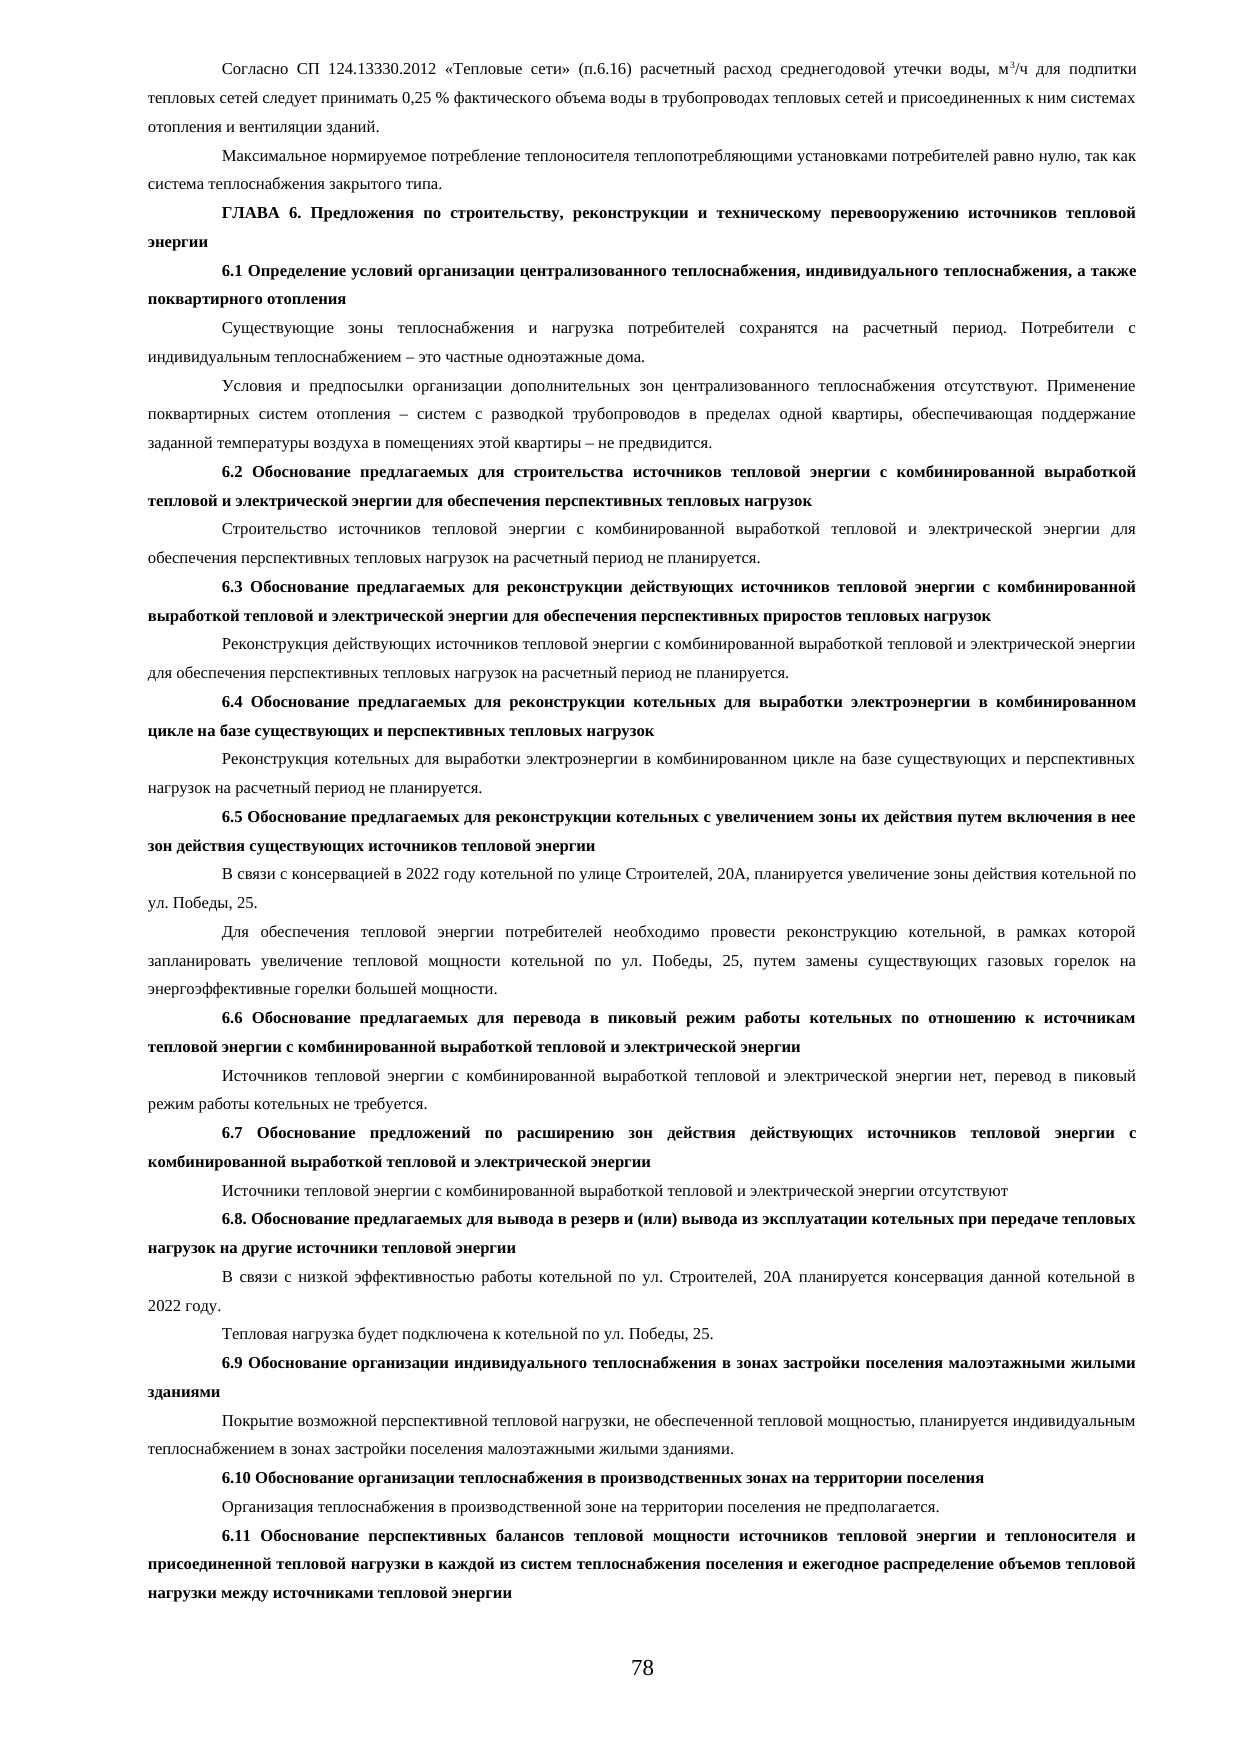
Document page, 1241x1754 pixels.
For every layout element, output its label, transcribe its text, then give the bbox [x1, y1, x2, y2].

text В связи с консервацией в 2022 году котельной по улице Строителей, 20А, планируется увеличение зоны действия котельной по ул. Победы, 25. [148, 864, 1137, 912]
text 6.11 Обоснование перспективных балансов тепловой мощности источников тепловой энергии и теплоносителя и присоединенной тепловой нагрузки в каждой из систем теплоснабжения поселения и ежегодное распределение объемов тепловой нагрузки между источниками тепловой энергии [148, 1525, 1137, 1602]
text 6.4 Обоснование предлагаемых для реконструкции котельных для выработки электроэнергии в комбинированном цикле на базе существующих и перспективных тепловых нагрузок [148, 692, 1137, 739]
text 6.8. Обоснование предлагаемых для вывода в резерв и (или) вывода из эксплуатации котельных при передаче тепловых нагрузок на другие источники тепловой энергии [148, 1209, 1137, 1257]
text 6.1 Определение условий организации централизованного теплоснабжения, индивидуального теплоснабжения, а также поквартирного отопления [148, 260, 1137, 308]
text 6.2 Обоснование предлагаемых для строительства источников тепловой энергии с комбинированной выработкой тепловой и электрической энергии для обеспечения перспективных тепловых нагрузок [148, 462, 1137, 509]
text Максимальное нормируемое потребление теплоносителя теплопотребляющими установками потребителей равно нулю, так как система теплоснабжения закрытого типа. [148, 145, 1137, 193]
text Строительство источников тепловой энергии с комбинированной выработкой тепловой и электрической энергии для обеспечения перспективных тепловых нагрузок на расчетный период не планируется. [148, 519, 1137, 567]
text Для обеспечения тепловой энергии потребителей необходимо провести реконструкцию котельной, в рамках которой запланировать увеличение тепловой мощности котельной по ул. Победы, 25, путем замены существующих газовых горелок на энергоэффективные горелки большей мощности. [148, 922, 1137, 998]
text 6.10 Обоснование организации теплоснабжения в производственных зонах на территории поселения [148, 1468, 1137, 1487]
text 6.9 Обоснование организации индивидуального теплоснабжения в зонах застройки поселения малоэтажными жилыми зданиями [148, 1353, 1137, 1401]
text 6.5 Обоснование предлагаемых для реконструкции котельных с увеличением зоны их действия путем включения в нее зон действия существующих источников тепловой энергии [148, 807, 1137, 854]
text ГЛАВА 6. Предложения по строительству, реконструкции и техническому перевооружению источников тепловой энергии [148, 203, 1137, 251]
text В связи с низкой эффективностью работы котельной по ул. Строителей, 20А планируется консервация данной котельной в 2022 году. [148, 1267, 1137, 1314]
text 6.6 Обоснование предлагаемых для перевода в пиковый режим работы котельных по отношению к источникам тепловой энергии с комбинированной выработкой тепловой и электрической энергии [148, 1008, 1137, 1056]
text Организация теплоснабжения в производственной зоне на территории поселения не предполагается. [148, 1497, 1137, 1516]
text 6.7 Обоснование предложений по расширению зон действия действующих источников тепловой энергии с комбинированной выработкой тепловой и электрической энергии [148, 1123, 1137, 1171]
text Условия и предпосылки организации дополнительных зон централизованного теплоснабжения отсутствуют. Применение поквартирных систем отопления – систем с разводкой трубопроводов в пределах одной квартиры, обеспечивающая поддержание заданной температуры воздуха в помещениях этой квартиры – не предвидится. [148, 375, 1137, 452]
text Реконструкция котельных для выработки электроэнергии в комбинированном цикле на базе существующих и перспективных нагрузок на расчетный период не планируется. [148, 749, 1137, 797]
text Источников тепловой энергии с комбинированной выработкой тепловой и электрической энергии нет, перевод в пиковый режим работы котельных не требуется. [148, 1065, 1137, 1113]
text Тепловая нагрузка будет подключена к котельной по ул. Победы, 25. [148, 1324, 1137, 1343]
text Реконструкция действующих источников тепловой энергии с комбинированной выработкой тепловой и электрической энергии для обеспечения перспективных тепловых нагрузок на расчетный период не планируется. [148, 634, 1137, 682]
text Источники тепловой энергии с комбинированной выработкой тепловой и электрической энергии отсутствуют [148, 1180, 1137, 1199]
text Согласно СП 124.13330.2012 «Тепловые сети» (п.6.16) расчетный расход среднегодовой утечки воды, м3/ч для подпитки тепловых сетей следует принимать 0,25 % фактического объема воды в трубопроводах тепловых сетей и присоединенных к ним системах отопления и вентиляции зданий. [148, 59, 1137, 136]
text Покрытие возможной перспективной тепловой нагрузки, не обеспеченной тепловой мощностью, планируется индивидуальным теплоснабжением в зонах застройки поселения малоэтажными жилыми зданиями. [148, 1410, 1137, 1458]
text 6.3 Обоснование предлагаемых для реконструкции действующих источников тепловой энергии с комбинированной выработкой тепловой и электрической энергии для обеспечения перспективных приростов тепловых нагрузок [148, 577, 1137, 624]
text Существующие зоны теплоснабжения и нагрузка потребителей сохранятся на расчетный период. Потребители с индивидуальным теплоснабжением – это частные одноэтажные дома. [148, 318, 1137, 366]
